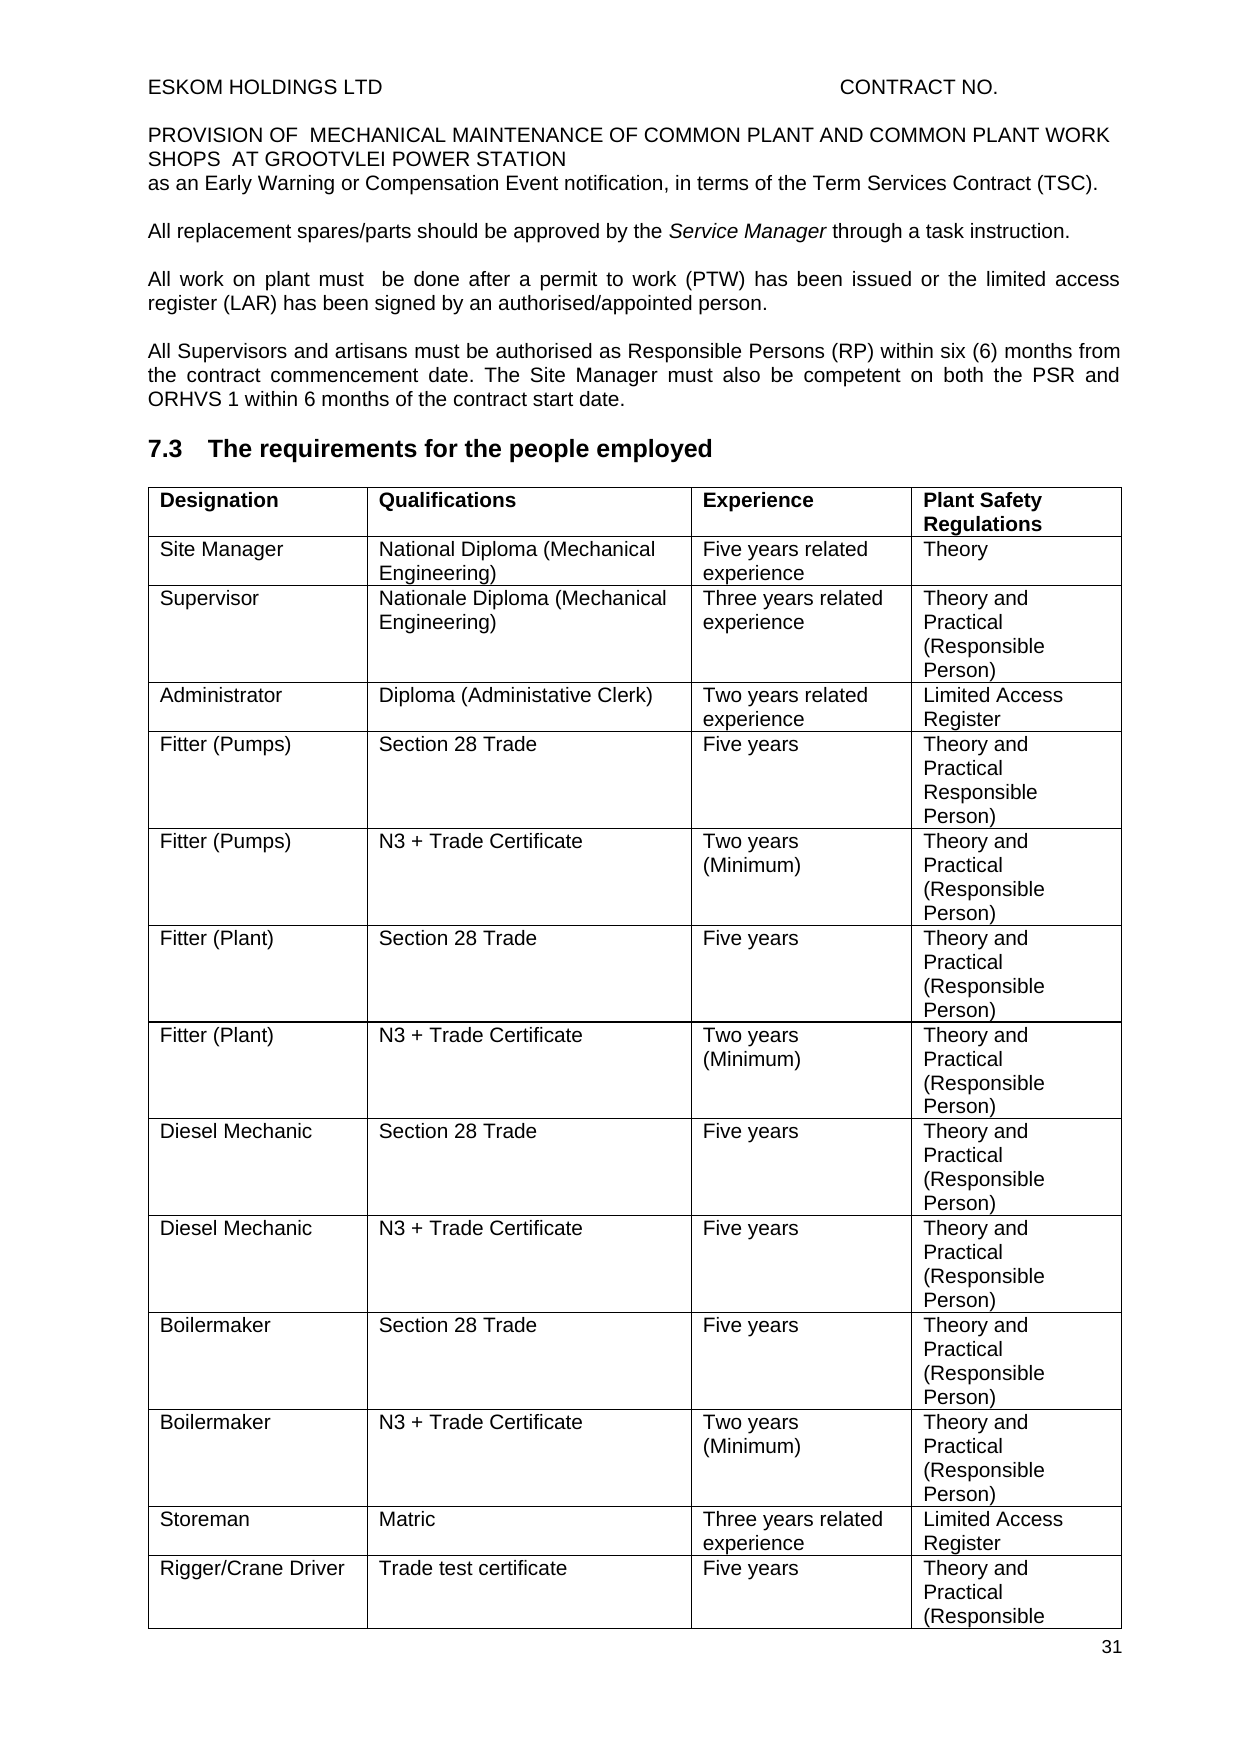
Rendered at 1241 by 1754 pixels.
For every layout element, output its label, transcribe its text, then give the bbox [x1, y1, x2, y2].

table_header Plant Safety Regulations [912, 488, 1121, 536]
table_cell Five years [692, 1313, 911, 1409]
table_cell Fitter (Plant) [149, 1023, 367, 1118]
table_header Designation [149, 488, 367, 536]
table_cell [912, 1556, 1121, 1628]
table_cell Fitter (Plant) [149, 926, 367, 1021]
text All Supervisors and artisans must be authorised as Responsible Persons (RP) within six (6) months from the contract commencement date. The Site Manager must also be competent on both the PSR and ORHVS 1 within 6 months of the contract start date. [148, 338, 1122, 410]
table_cell Fitter (Pumps) [149, 829, 367, 924]
table_cell Two years (Minimum) [692, 1410, 911, 1506]
table_cell Section 28 Trade [368, 926, 691, 1021]
table_cell Five years related experience [692, 537, 911, 585]
table_cell Section 28 Trade [368, 732, 691, 828]
table_cell Matric [368, 1507, 691, 1555]
table_header Qualifications [368, 488, 691, 536]
table_cell Fitter (Pumps) [149, 732, 367, 828]
table_cell Theory and Practical (Responsible Person) [912, 829, 1121, 924]
table_cell Two years related experience [692, 683, 911, 731]
table_cell Theory and Practical (Responsible Person) [912, 1023, 1121, 1118]
table_cell Supervisor [149, 586, 367, 682]
table_cell N3 + Trade Certificate [368, 1216, 691, 1312]
subtitle The requirements for the people employed [148, 434, 1122, 463]
table_cell Three years related experience [692, 586, 911, 682]
table_cell Theory and Practical (Responsible Person) [912, 1119, 1121, 1215]
table_cell Theory and Practical (Responsible Person) [912, 1313, 1121, 1409]
table_cell Administrator [149, 683, 367, 731]
table_cell Section 28 Trade [368, 1119, 691, 1215]
table_header Experience [692, 488, 911, 536]
table_cell Boilermaker [149, 1313, 367, 1409]
table_cell Diesel Mechanic [149, 1216, 367, 1312]
table_cell Section 28 Trade [368, 1313, 691, 1409]
table_cell Storeman [149, 1507, 367, 1555]
table_cell Five years [692, 926, 911, 1021]
table_cell Rigger/Crane Driver [149, 1556, 367, 1628]
table_cell Theory and Practical (Responsible Person) [912, 1216, 1121, 1312]
table_cell Two years (Minimum) [692, 1023, 911, 1118]
table_cell Limited Access Register [912, 683, 1121, 731]
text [148, 171, 1122, 195]
table_cell Theory and Practical (Responsible Person) [912, 586, 1121, 682]
table_cell Two years (Minimum) [692, 829, 911, 924]
table_cell N3 + Trade Certificate [368, 1410, 691, 1506]
table_cell Theory [912, 537, 1121, 585]
table_cell N3 + Trade Certificate [368, 1023, 691, 1118]
table_cell National Diploma (Mechanical Engineering) [368, 537, 691, 585]
table_cell Diesel Mechanic [149, 1119, 367, 1215]
table_cell Five years [692, 1119, 911, 1215]
table_cell Nationale Diploma (Mechanical Engineering) [368, 586, 691, 682]
table_cell Boilermaker [149, 1410, 367, 1506]
table_cell Site Manager [149, 537, 367, 585]
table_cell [368, 1556, 691, 1628]
table_cell Three years related experience [692, 1507, 911, 1555]
table_cell Five years [692, 1556, 911, 1628]
table_cell Theory and Practical Responsible Person) [912, 732, 1121, 828]
table_cell Theory and Practical (Responsible Person) [912, 926, 1121, 1021]
table_cell Five years [692, 1216, 911, 1312]
text All work on plant must be done after a permit to work (PTW) has been issued or the limited access register (LAR) has been signed by an authorised/appointed person. [148, 267, 1122, 314]
text All replacement spares/parts should be approved by the Service Manager through a task instruction. [148, 219, 1122, 243]
table_cell Limited Access Register [912, 1507, 1121, 1555]
table_cell N3 + Trade Certificate [368, 829, 691, 924]
table_cell Theory and Practical (Responsible Person) [912, 1410, 1121, 1506]
table_cell Five years [692, 732, 911, 828]
table_cell Diploma (Administative Clerk) [368, 683, 691, 731]
